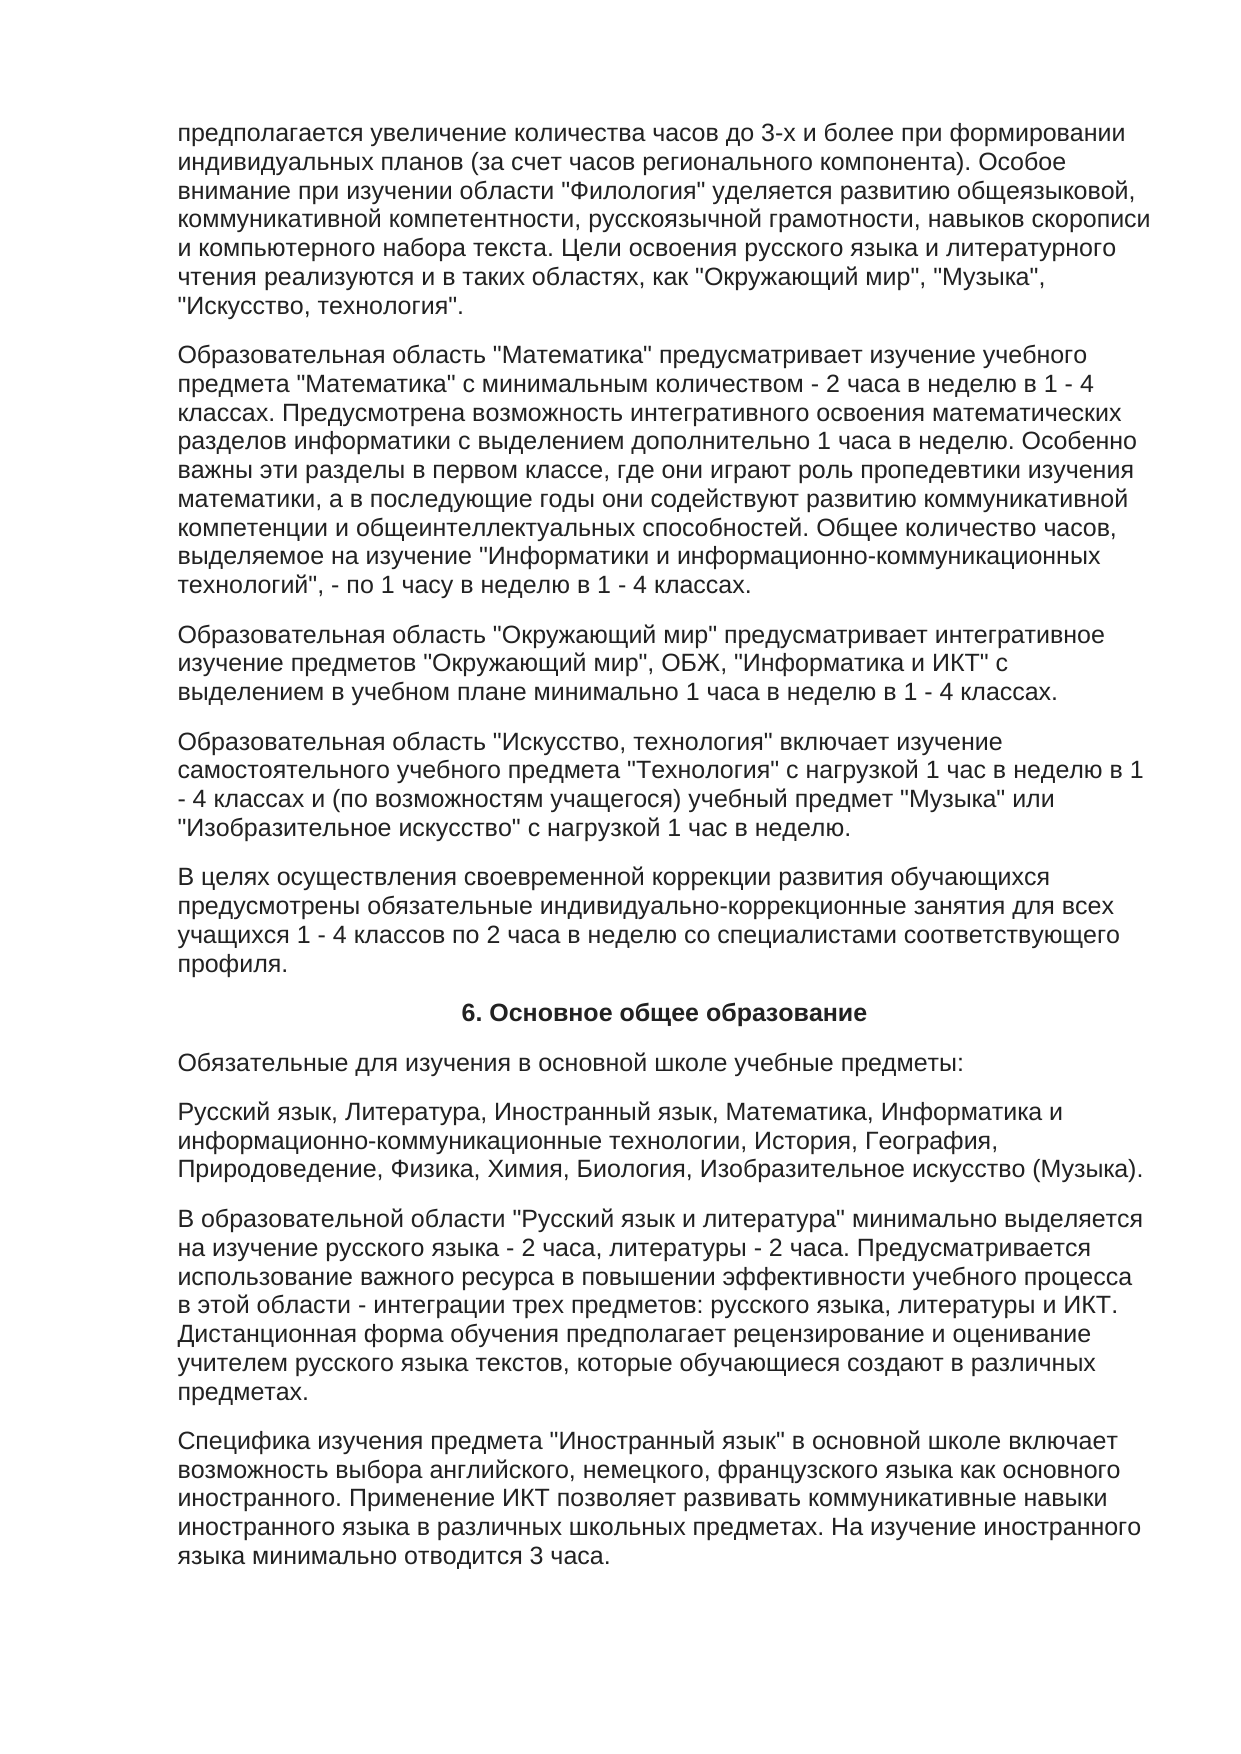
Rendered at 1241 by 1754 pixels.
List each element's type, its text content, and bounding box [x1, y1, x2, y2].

text Образовательная область "Искусство, технология" включает изучение самостоятельного учебного предмета "Технология" с нагрузкой 1 час в неделю в 1 - 4 классах и (по возможностям учащегося) учебный предмет "Музыка" или "Изобразительное искусство" с нагрузкой 1 час в неделю. [177, 727, 1152, 842]
text Русский язык, Литература, Иностранный язык, Математика, Информатика и информационно-коммуникационные технологии, История, География, Природоведение, Физика, Химия, Биология, Изобразительное искусство (Музыка). [177, 1097, 1152, 1183]
text Образовательная область "Математика" предусматривает изучение учебного предмета "Математика" с минимальным количеством - 2 часа в неделю в 1 - 4 классах. Предусмотрена возможность интегративного освоения математических разделов информатики с выделением дополнительно 1 часа в неделю. Особенно важны эти разделы в первом классе, где они играют роль пропедевтики изучения математики, а в последующие годы они содействуют развитию коммуникативной компетенции и общеинтеллектуальных способностей. Общее количество часов, выделяемое на изучение "Информатики и информационно-коммуникационных технологий", - по 1 часу в неделю в 1 - 4 классах. [177, 340, 1152, 599]
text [177, 118, 1152, 319]
text В образовательной области "Русский язык и литература" минимально выделяется на изучение русского языка - 2 часа, литературы - 2 часа. Предусматривается использование важного ресурса в повышении эффективности учебного процесса в этой области - интеграции трех предметов: русского языка, литературы и ИКТ. Дистанционная форма обучения предполагает рецензирование и оценивание учителем русского языка текстов, которые обучающиеся создают в различных предметах. [177, 1204, 1152, 1405]
text Специфика изучения предмета "Иностранный язык" в основной школе включает возможность выбора английского, немецкого, французского языка как основного иностранного. Применение ИКТ позволяет развивать коммуникативные навыки иностранного языка в различных школьных предметах. На изучение иностранного языка минимально отводится 3 часа. [177, 1426, 1152, 1570]
text В целях осуществления своевременной коррекции развития обучающихся предусмотрены обязательные индивидуально-коррекционные занятия для всех учащихся 1 - 4 классов по 2 часа в неделю со специалистами соответствующего профиля. [177, 862, 1152, 977]
text Образовательная область "Окружающий мир" предусматривает интегративное изучение предметов "Окружающий мир", ОБЖ, "Информатика и ИКТ" с выделением в учебном плане минимально 1 часа в неделю в 1 - 4 классах. [177, 619, 1152, 706]
text 6. Основное общее образование [177, 998, 1152, 1027]
text Обязательные для изучения в основной школе учебные предметы: [177, 1047, 1152, 1076]
